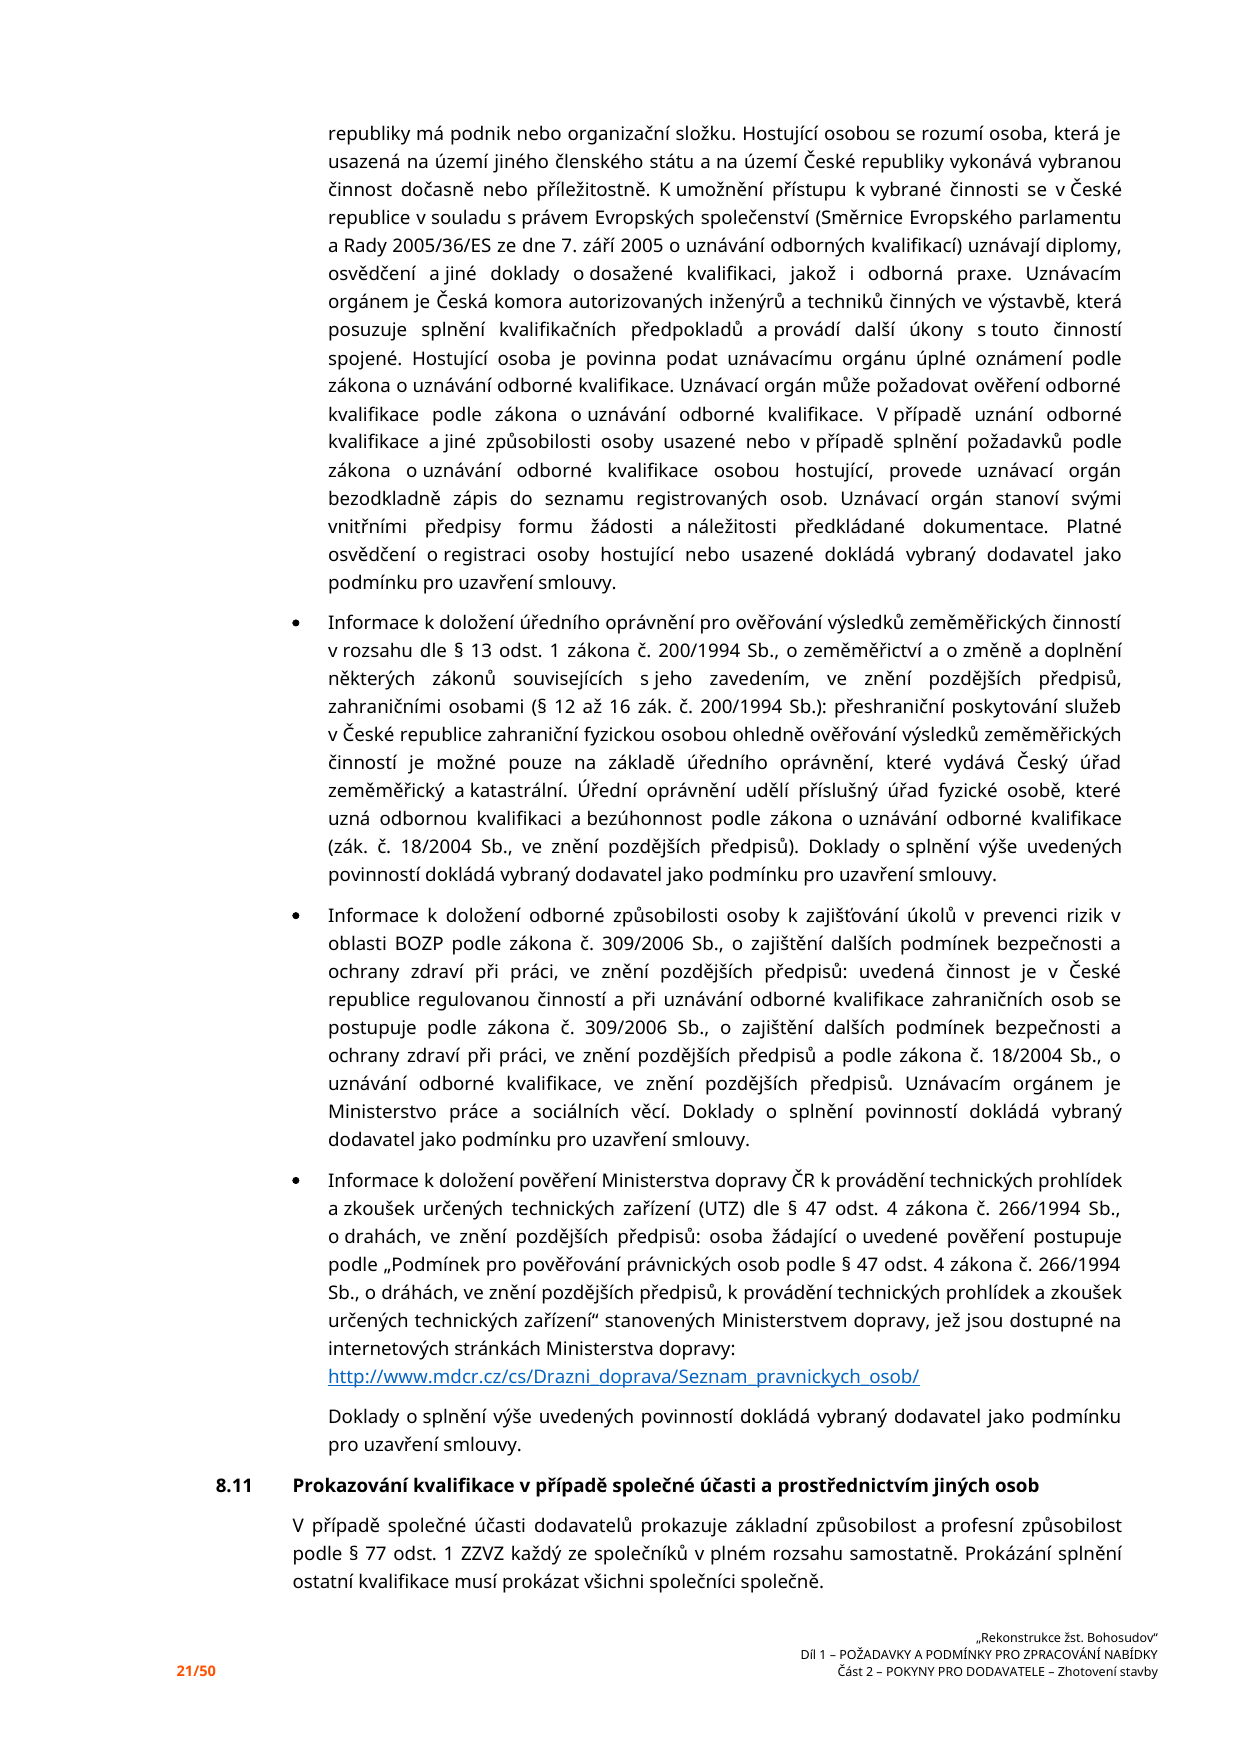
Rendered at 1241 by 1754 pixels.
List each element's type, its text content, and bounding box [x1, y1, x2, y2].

text http://www.mdcr.cz/cs/Drazni_doprava/Seznam_pravnickych_osob/ [328, 1363, 1122, 1388]
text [292, 121, 1122, 594]
text Informace k doložení pověření Ministerstva dopravy ČR k provádění technických prohlídek a zkoušek určených technických zařízení (UTZ) dle § 47 odst. 4 zákona č. 266/1994 Sb., o drahách, ve znění pozdějších předpisů: osoba žádající o uvedené pověření postupuje podle „Podmínek pro pověřování právnických osob podle § 47 odst. 4 zákona č. 266/1994 Sb., o dráhách, ve znění pozdějších předpisů, k provádění technických prohlídek a zkoušek určených technických zařízení“ stanovených Ministerstvem dopravy, jež jsou dostupné na internetových stránkách Ministerstva dopravy: [292, 1167, 1122, 1361]
text Doklady o splnění výše uvedených povinností dokládá vybraný dodavatel jako podmínku pro uzavření smlouvy. [328, 1403, 1122, 1457]
text V případě společné účasti dodavatelů prokazuje základní způsobilost a profesní způsobilost podle § 77 odst. 1 ZZVZ každý ze společníků v plném rozsahu samostatně. Prokázání splnění ostatní kvalifikace musí prokázat všichni společníci společně. [292, 1513, 1122, 1594]
text Informace k doložení odborné způsobilosti osoby k zajišťování úkolů v prevenci rizik v oblasti BOZP podle zákona č. 309/2006 Sb., o zajištění dalších podmínek bezpečnosti a ochrany zdraví při práci, ve znění pozdějších předpisů: uvedená činnost je v České republice regulovanou činností a při uznávání odborné kvalifikace zahraničních osob se postupuje podle zákona č. 309/2006 Sb., o zajištění dalších podmínek bezpečnosti a ochrany zdraví při práci, ve znění pozdějších předpisů a podle zákona č. 18/2004 Sb., o uznávání odborné kvalifikace, ve znění pozdějších předpisů. Uznávacím orgánem je Ministerstvo práce a sociálních věcí. Doklady o splnění povinností dokládá vybraný dodavatel jako podmínku pro uzavření smlouvy. [292, 902, 1122, 1152]
text Prokazování kvalifikace v případě společné účasti a prostřednictvím jiných osob [216, 1472, 1122, 1498]
text Informace k doložení úředního oprávnění pro ověřování výsledků zeměměřických činností v rozsahu dle § 13 odst. 1 zákona č. 200/1994 Sb., o zeměměřictví a o změně a doplnění některých zákonů souvisejících s jeho zavedením, ve znění pozdějších předpisů, zahraničními osobami (§ 12 až 16 zák. č. 200/1994 Sb.): přeshraniční poskytování služeb v České republice zahraniční fyzickou osobou ohledně ověřování výsledků zeměměřických činností je možné pouze na základě úředního oprávnění, které vydává Český úřad zeměměřický a katastrální. Úřední oprávnění udělí příslušný úřad fyzické osobě, které uzná odbornou kvalifikaci a bezúhonnost podle zákona o uznávání odborné kvalifikace (zák. č. 18/2004 Sb., ve znění pozdějších předpisů). Doklady o splnění výše uvedených povinností dokládá vybraný dodavatel jako podmínku pro uzavření smlouvy. [292, 609, 1122, 887]
